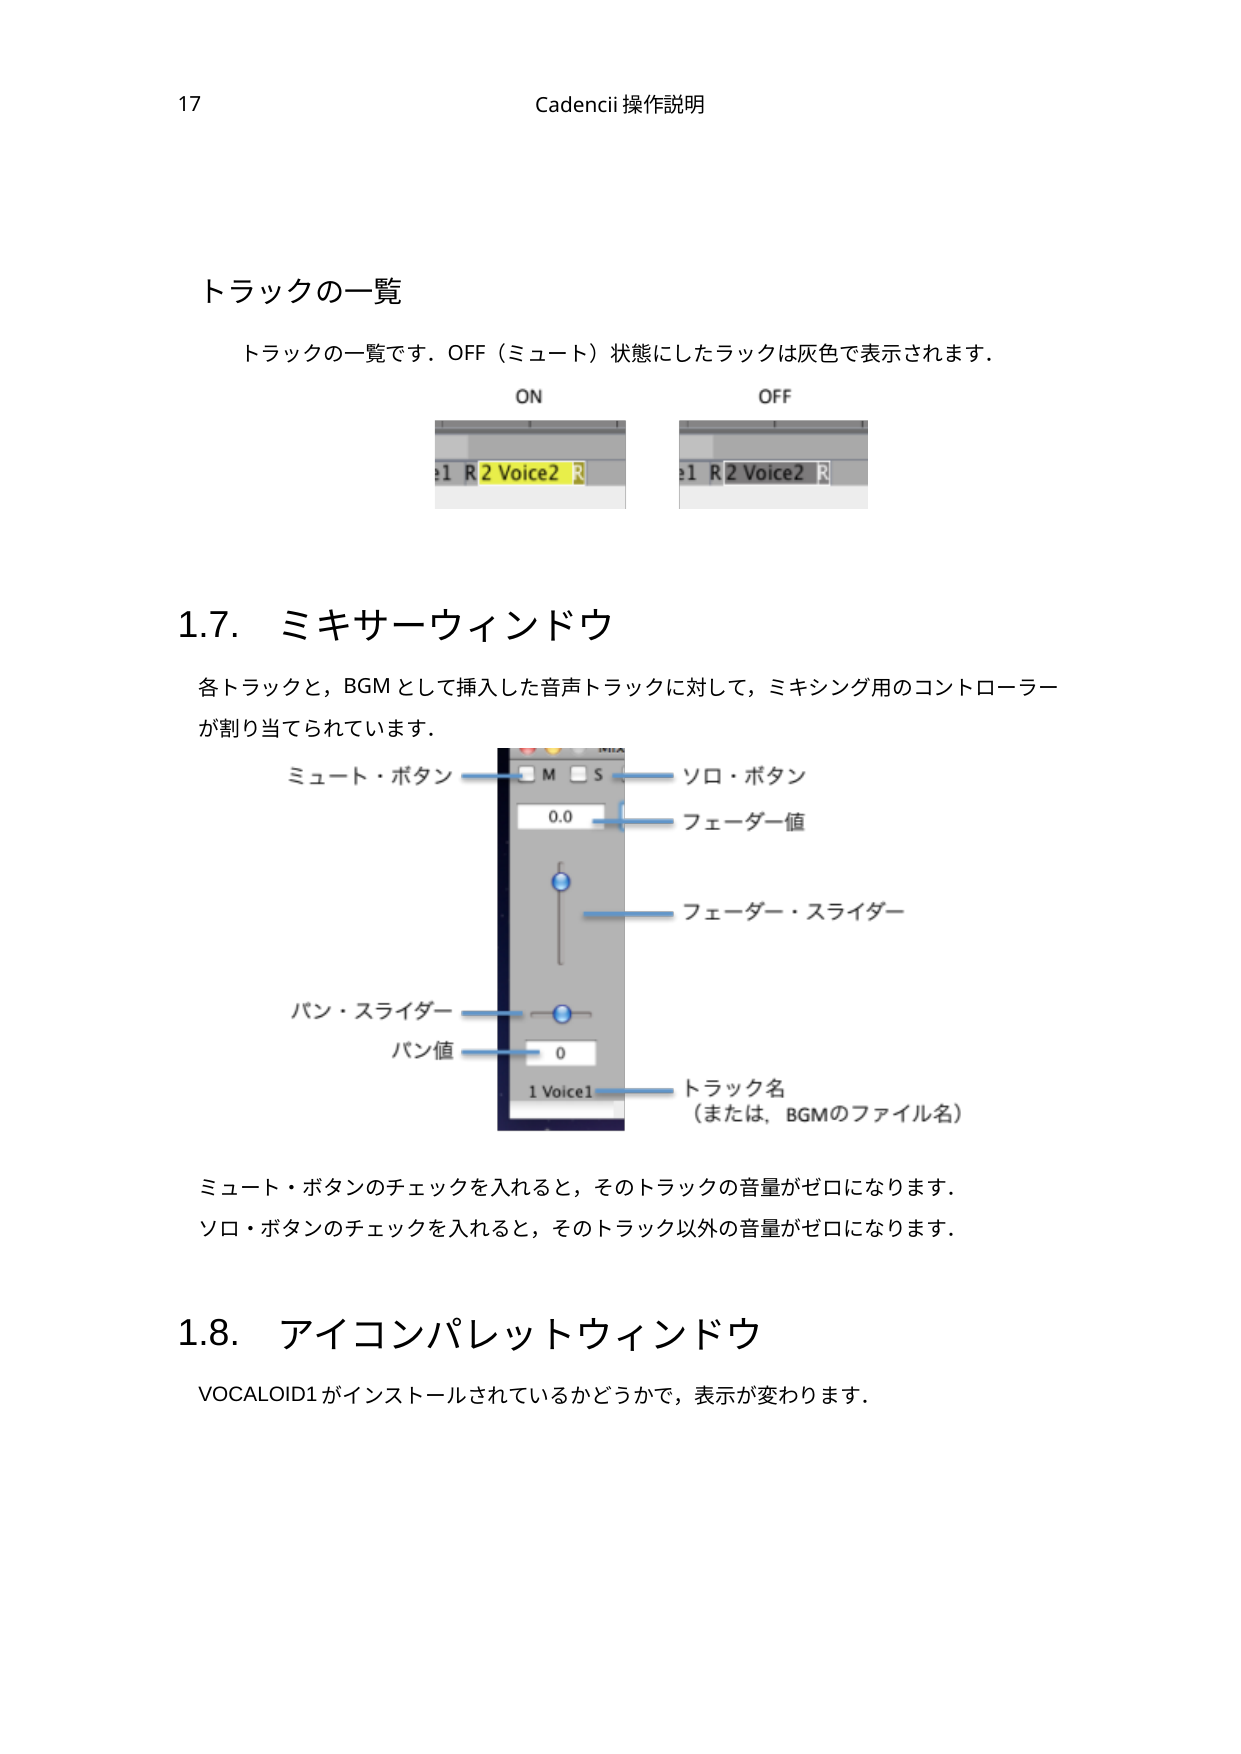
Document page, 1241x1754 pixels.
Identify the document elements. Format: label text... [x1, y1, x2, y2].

text VOCALOID1がインストールされているかどうかで，表示が変わります． [198, 1373, 1063, 1415]
subtitle ミキサーウィンドウ [177, 582, 1063, 665]
text ソロ・ボタンのチェックを入れると，そのトラック以外の音量がゼロになります． [198, 1207, 1063, 1248]
subtitle トラックの一覧 [198, 248, 1042, 332]
text トラックの一覧です．OFF（ミュート）状態にしたラックは灰色で表示されます． [240, 332, 1063, 373]
subtitle アイコンパレットウィンドウ [177, 1290, 1063, 1373]
text ミュート・ボタンのチェックを入れると，そのトラックの音量がゼロになります． [198, 1165, 1063, 1207]
text 各トラックと，BGMとして挿入した音声トラックに対して，ミキシング用のコントローラーが割り当てられています． [198, 665, 1063, 748]
